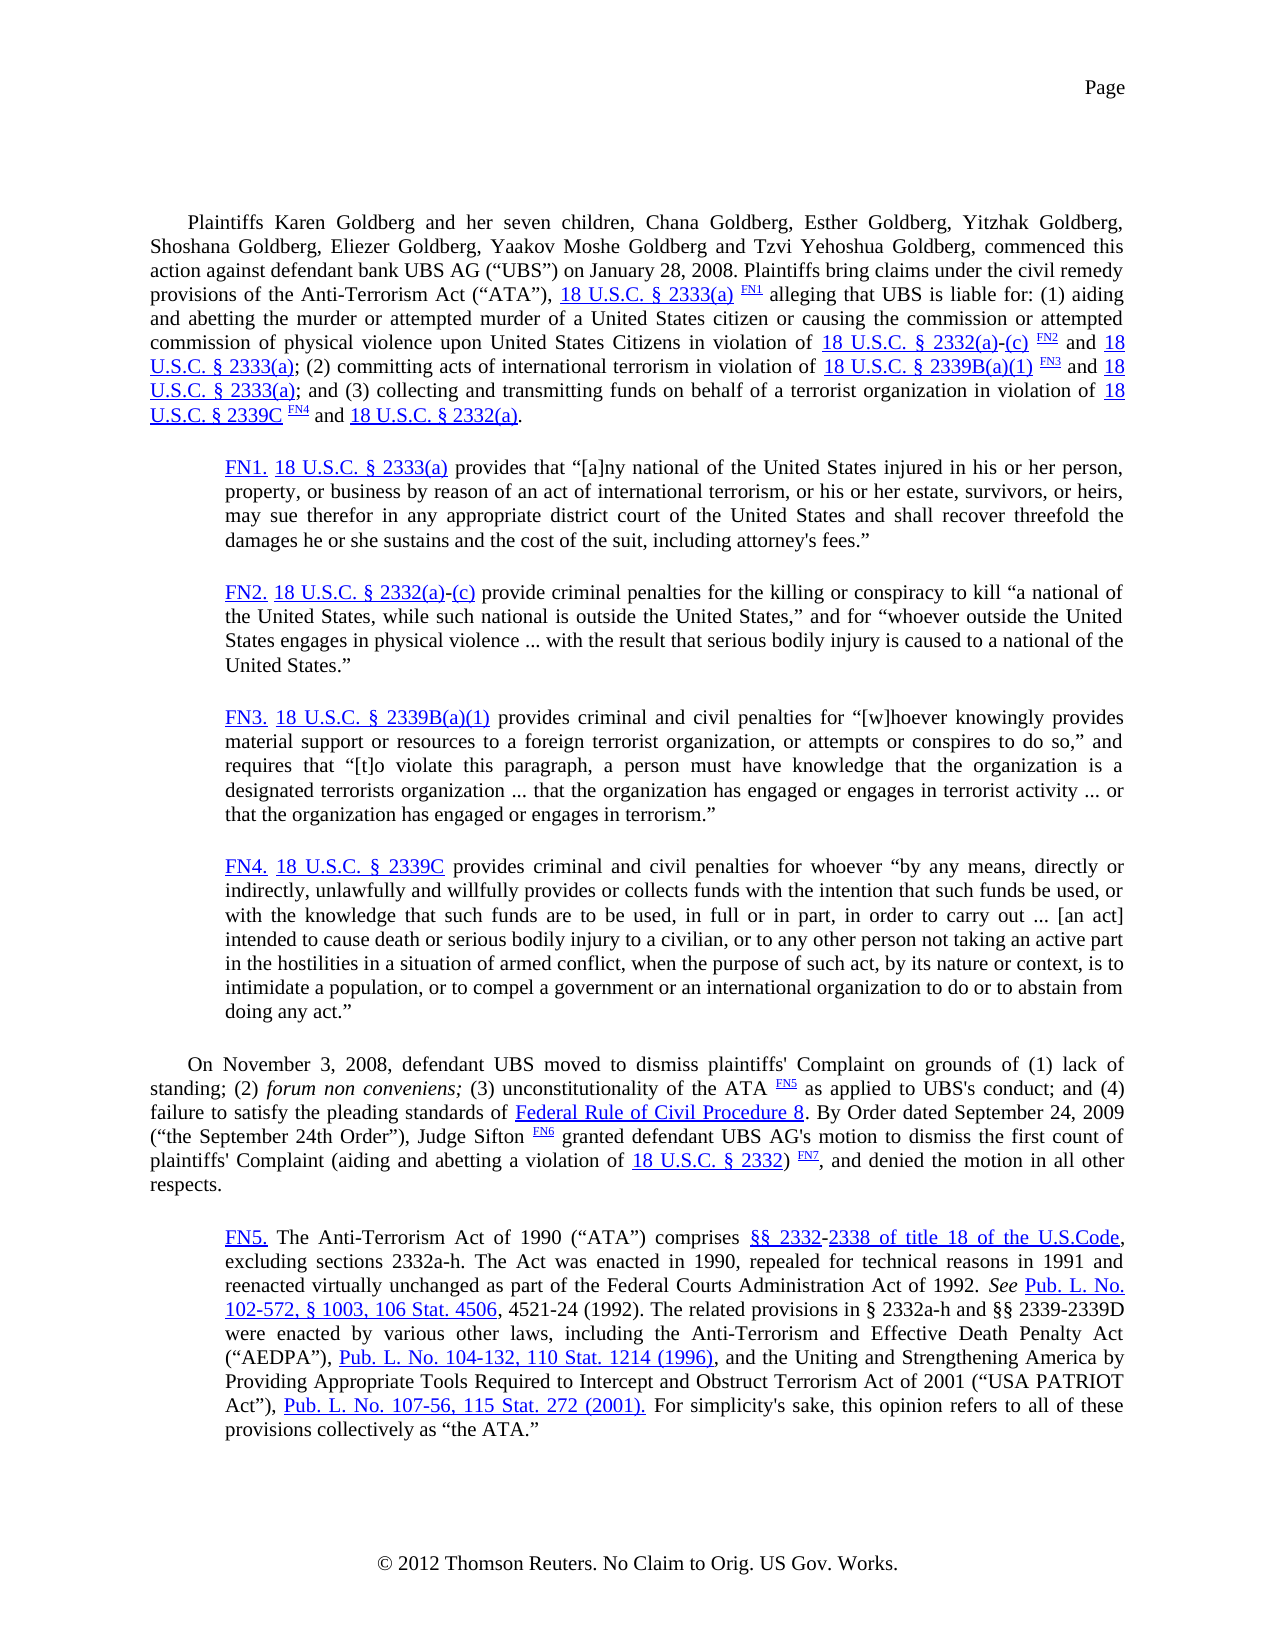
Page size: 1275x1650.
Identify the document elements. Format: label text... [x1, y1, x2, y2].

text FN2. 18 U.S.C. § 2332(a)-(c) provide criminal penalties for the killing or conspiracy to kill “a national of the United States, while such national is outside the United States,” and for “whoever outside the United States engages in physical violence ... with the result that serious bodily injury is caused to a national of the United States.” [225, 580, 1125, 677]
text FN4. 18 U.S.C. § 2339C provides criminal and civil penalties for whoever “by any means, directly or indirectly, unlawfully and willfully provides or collects funds with the intention that such funds be used, or with the knowledge that such funds are to be used, in full or in part, in order to carry out ... [an act] intended to cause death or serious bodily injury to a civilian, or to any other person not taking an active part in the hostilities in a situation of armed conflict, when the purpose of such act, by its nature or context, is to intimidate a population, or to compel a government or an international organization to do or to abstain from doing any act.” [225, 854, 1125, 1023]
text FN5. The Anti-Terrorism Act of 1990 (“ATA”) comprises §§ 2332-2338 of title 18 of the U.S.Code, excluding sections 2332a-h. The Act was enacted in 1990, repealed for technical reasons in 1991 and reenacted virtually unchanged as part of the Federal Courts Administration Act of 1992. See Pub. L. No. 102-572, § 1003, 106 Stat. 4506, 4521-24 (1992). The related provisions in § 2332a-h and §§ 2339-2339D were enacted by various other laws, including the Anti-Terrorism and Effective Death Penalty Act (“AEDPA”), Pub. L. No. 104-132, 110 Stat. 1214 (1996), and the Uniting and Strengthening America by Providing Appropriate Tools Required to Intercept and Obstruct Terrorism Act of 2001 (“USA PATRIOT Act”), Pub. L. No. 107-56, 115 Stat. 272 (2001). For simplicity's sake, this opinion refers to all of these provisions collectively as “the ATA.” [225, 1225, 1125, 1441]
text FN1. 18 U.S.C. § 2333(a) provides that “[a]ny national of the United States injured in his or her person, property, or business by reason of an act of international terrorism, or his or her estate, survivors, or heirs, may sue therefor in any appropriate district court of the United States and shall recover threefold the damages he or she sustains and the cost of the suit, including attorney's fees.” [225, 455, 1125, 552]
text Plaintiffs Karen Goldberg and her seven children, Chana Goldberg, Esther Goldberg, Yitzhak Goldberg, Shoshana Goldberg, Eliezer Goldberg, Yaakov Moshe Goldberg and Tzvi Yehoshua Goldberg, commenced this action against defendant bank UBS AG (“UBS”) on January 28, 2008. Plaintiffs bring claims under the civil remedy provisions of the Anti-Terrorism Act (“ATA”), 18 U.S.C. § 2333(a) FN1 alleging that UBS is liable for: (1) aiding and abetting the murder or attempted murder of a United States citizen or causing the commission or attempted commission of physical violence upon United States Citizens in violation of 18 U.S.C. § 2332(a)-(c) FN2 and 18 U.S.C. § 2333(a); (2) committing acts of international terrorism in violation of 18 U.S.C. § 2339B(a)(1) FN3 and 18 U.S.C. § 2333(a); and (3) collecting and transmitting funds on behalf of a terrorist organization in violation of 18 U.S.C. § 2339C FN4 and 18 U.S.C. § 2332(a). [150, 210, 1125, 427]
text FN3. 18 U.S.C. § 2339B(a)(1) provides criminal and civil penalties for “[w]hoever knowingly provides material support or resources to a foreign terrorist organization, or attempts or conspires to do so,” and requires that “[t]o violate this paragraph, a person must have knowledge that the organization is a designated terrorists organization ... that the organization has engaged or engages in terrorist activity ... or that the organization has engaged or engages in terrorism.” [225, 705, 1125, 826]
text On November 3, 2008, defendant UBS moved to dismiss plaintiffs' Complaint on grounds of (1) lack of standing; (2) forum non conveniens; (3) unconstitutionality of the ATA FN5 as applied to UBS's conduct; and (4) failure to satisfy the pleading standards of Federal Rule of Civil Procedure 8. By Order dated September 24, 2009 (“the September 24th Order”), Judge Sifton FN6 granted defendant UBS AG's motion to dismiss the first count of plaintiffs' Complaint (aiding and abetting a violation of 18 U.S.C. § 2332) FN7, and denied the motion in all other respects. [150, 1052, 1125, 1196]
